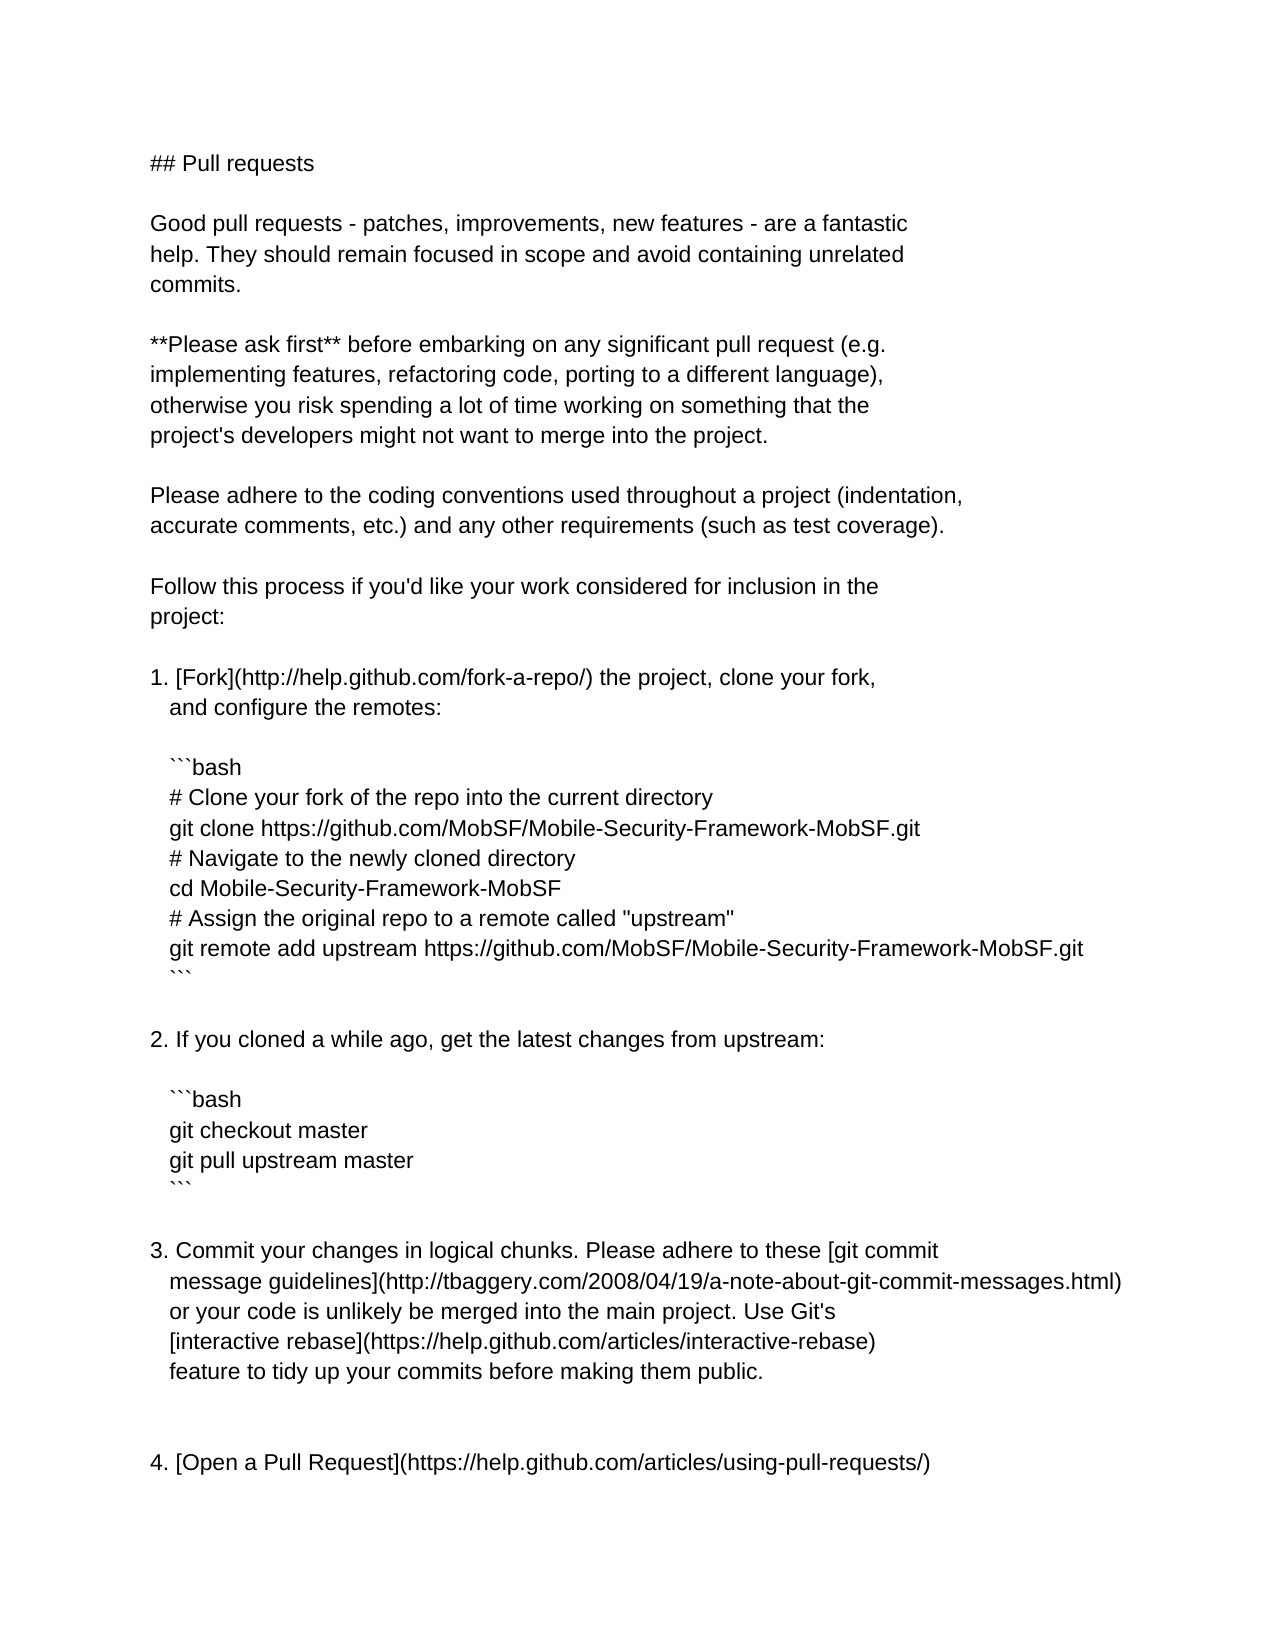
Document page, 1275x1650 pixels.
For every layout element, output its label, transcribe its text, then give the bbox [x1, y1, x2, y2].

text git clone https://github.com/MobSF/Mobile-Security-Framework-MobSF.git [150, 814, 1125, 841]
text Please adhere to the coding conventions used throughout a project (indentation, [150, 482, 1125, 509]
text implementing features, refactoring code, porting to a different language), [150, 361, 1125, 388]
text # Assign the original repo to a remote called "upstream" [150, 905, 1125, 932]
text commits. [150, 271, 1125, 297]
text ``` [150, 966, 1125, 992]
text 4. [Open a Pull Request](https://help.github.com/articles/using-pull-requests/) [150, 1449, 1125, 1475]
text ``` [150, 1177, 1125, 1203]
text Good pull requests - patches, improvements, new features - are a fantastic [150, 210, 1125, 237]
text message guidelines](http://tbaggery.com/2008/04/19/a-note-about-git-commit-messages.html) [150, 1268, 1125, 1294]
text accurate comments, etc.) and any other requirements (such as test coverage). [150, 512, 1125, 539]
text otherwise you risk spending a lot of time working on something that the [150, 392, 1125, 418]
text feature to tidy up your commits before making them public. [150, 1358, 1125, 1385]
text Follow this process if you'd like your work considered for inclusion in the [150, 573, 1125, 599]
text help. They should remain focused in scope and avoid containing unrelated [150, 241, 1125, 267]
text # Navigate to the newly cloned directory [150, 845, 1125, 871]
text [interactive rebase](https://help.github.com/articles/interactive-rebase) [150, 1328, 1125, 1354]
text or your code is unlikely be merged into the main project. Use Git's [150, 1298, 1125, 1324]
text 1. [Fork](http://help.github.com/fork-a-repo/) the project, clone your fork, [150, 663, 1125, 690]
text git remote add upstream https://github.com/MobSF/Mobile-Security-Framework-MobSF.git [150, 935, 1125, 962]
text project: [150, 603, 1125, 629]
text git pull upstream master [150, 1147, 1125, 1173]
text 2. If you cloned a while ago, get the latest changes from upstream: [150, 1026, 1125, 1052]
text project's developers might not want to merge into the project. [150, 422, 1125, 448]
text ```bash [150, 1086, 1125, 1113]
text git checkout master [150, 1117, 1125, 1143]
text # Clone your fork of the repo into the current directory [150, 784, 1125, 811]
text cd Mobile-Security-Framework-MobSF [150, 875, 1125, 901]
text 3. Commit your changes in logical chunks. Please adhere to these [git commit [150, 1237, 1125, 1264]
text ```bash [150, 754, 1125, 781]
text **Please ask first** before embarking on any significant pull request (e.g. [150, 331, 1125, 358]
text and configure the remotes: [150, 694, 1125, 720]
text ## Pull requests [150, 150, 1125, 176]
